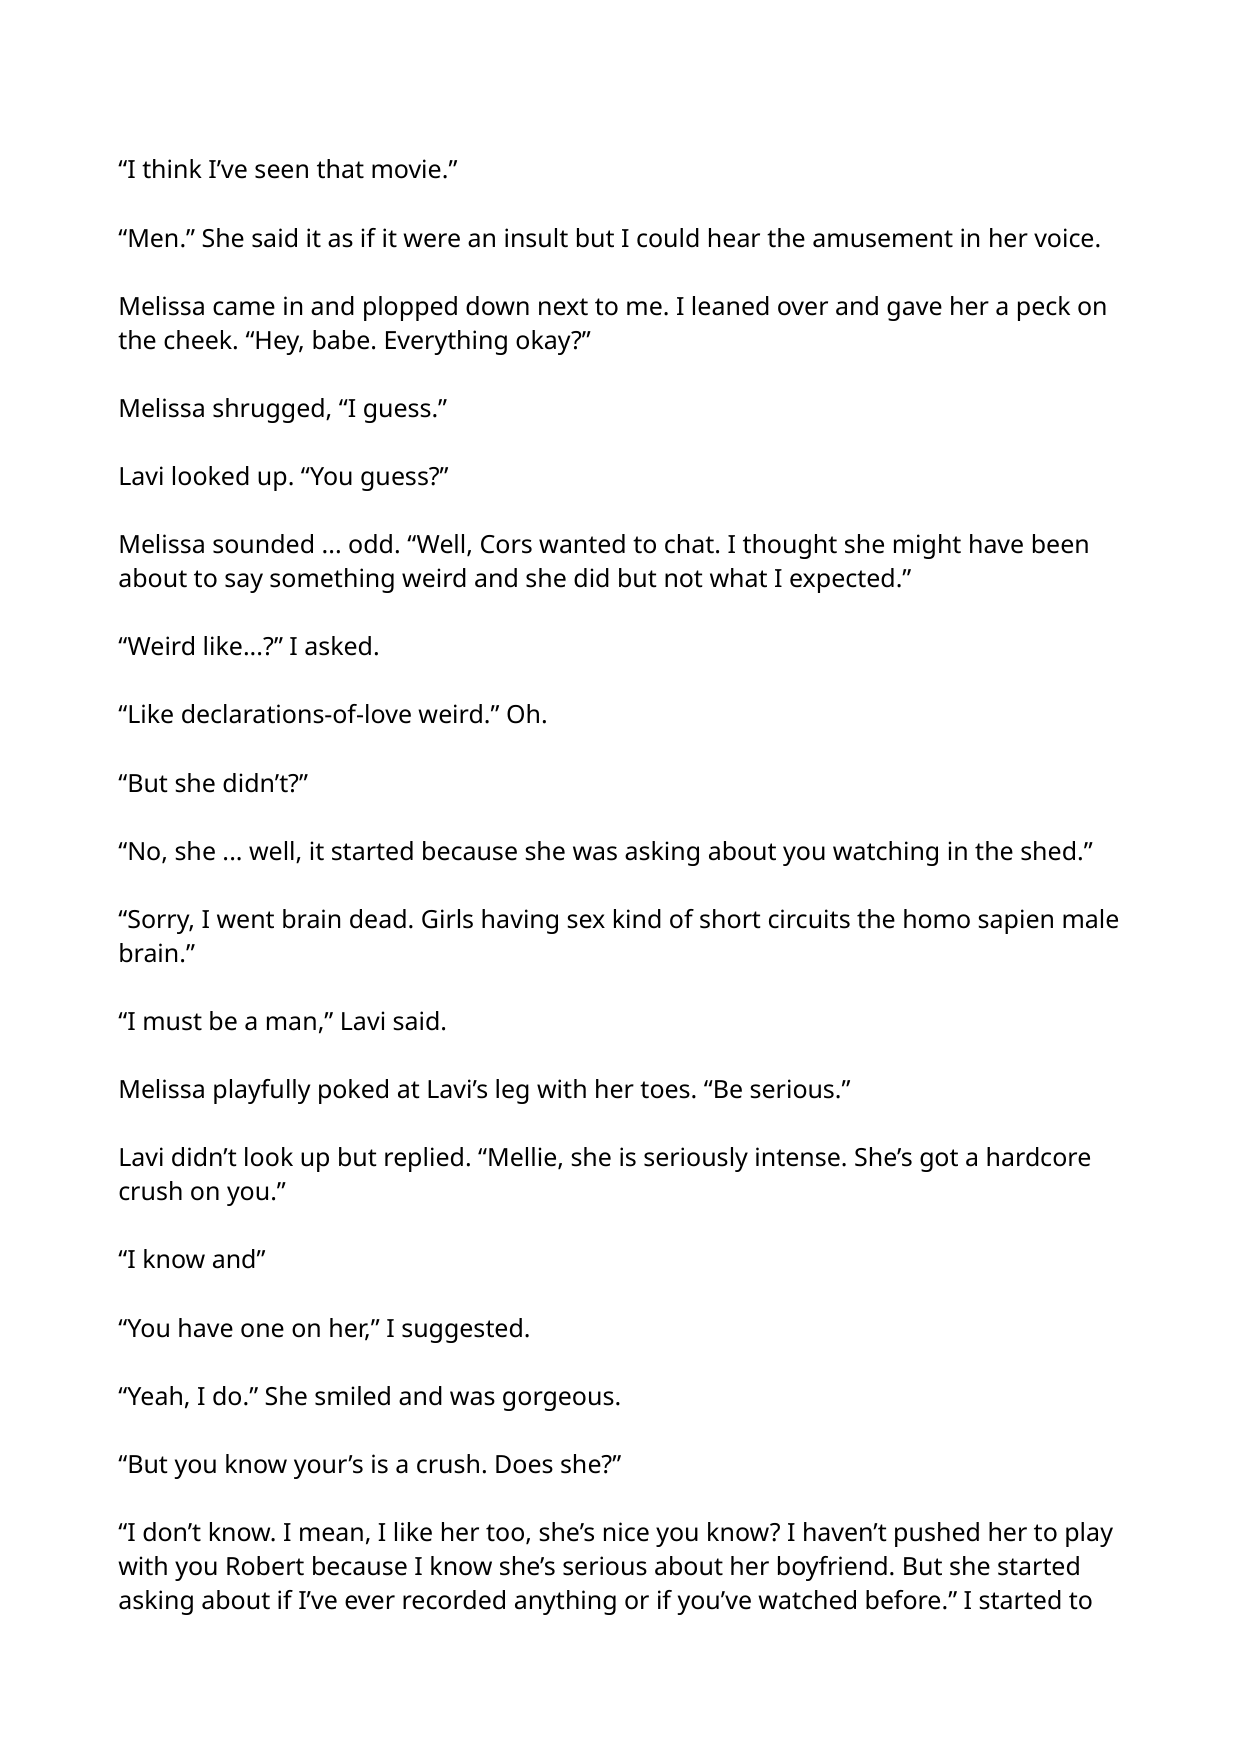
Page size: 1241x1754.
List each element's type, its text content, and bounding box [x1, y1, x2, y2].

text Melissa came in and plopped down next to me. I leaned over and gave her a peck on the cheek. “Hey, babe. Everything okay?” [118, 288, 1122, 357]
text “I must be a man,” Lavi said. [118, 1004, 1122, 1038]
text “Sorry, I went brain dead. Girls having sex kind of short circuits the homo sapien male brain.” [118, 902, 1122, 970]
text “Men.” She said it as if it were an insult but I could hear the amusement in her voice. [118, 220, 1122, 254]
text “But you know your’s is a crush. Does she?” [118, 1447, 1122, 1481]
text Melissa shrugged, “I guess.” [118, 391, 1122, 425]
text “I think I’ve seen that movie.” [118, 152, 1122, 186]
text “I know and” [118, 1242, 1122, 1276]
text “You have one on her,” I suggested. [118, 1310, 1122, 1344]
text “But she didn’t?” [118, 765, 1122, 799]
text “Weird like...?” I asked. [118, 629, 1122, 663]
text Melissa sounded ... odd. “Well, Cors wanted to chat. I thought she might have been about to say something weird and she did but not what I expected.” [118, 527, 1122, 595]
text “No, she ... well, it started because she was asking about you watching in the shed.” [118, 833, 1122, 867]
text “Yeah, I do.” She smiled and was gorgeous. [118, 1378, 1122, 1412]
text “Like declarations-of-love weird.” Oh. [118, 697, 1122, 731]
text Lavi looked up. “You guess?” [118, 459, 1122, 493]
text Lavi didn’t look up but replied. “Mellie, she is seriously intense. She’s got a hardcore crush on you.” [118, 1140, 1122, 1208]
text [118, 1515, 1122, 1617]
text Melissa playfully poked at Lavi’s leg with her toes. “Be serious.” [118, 1072, 1122, 1106]
